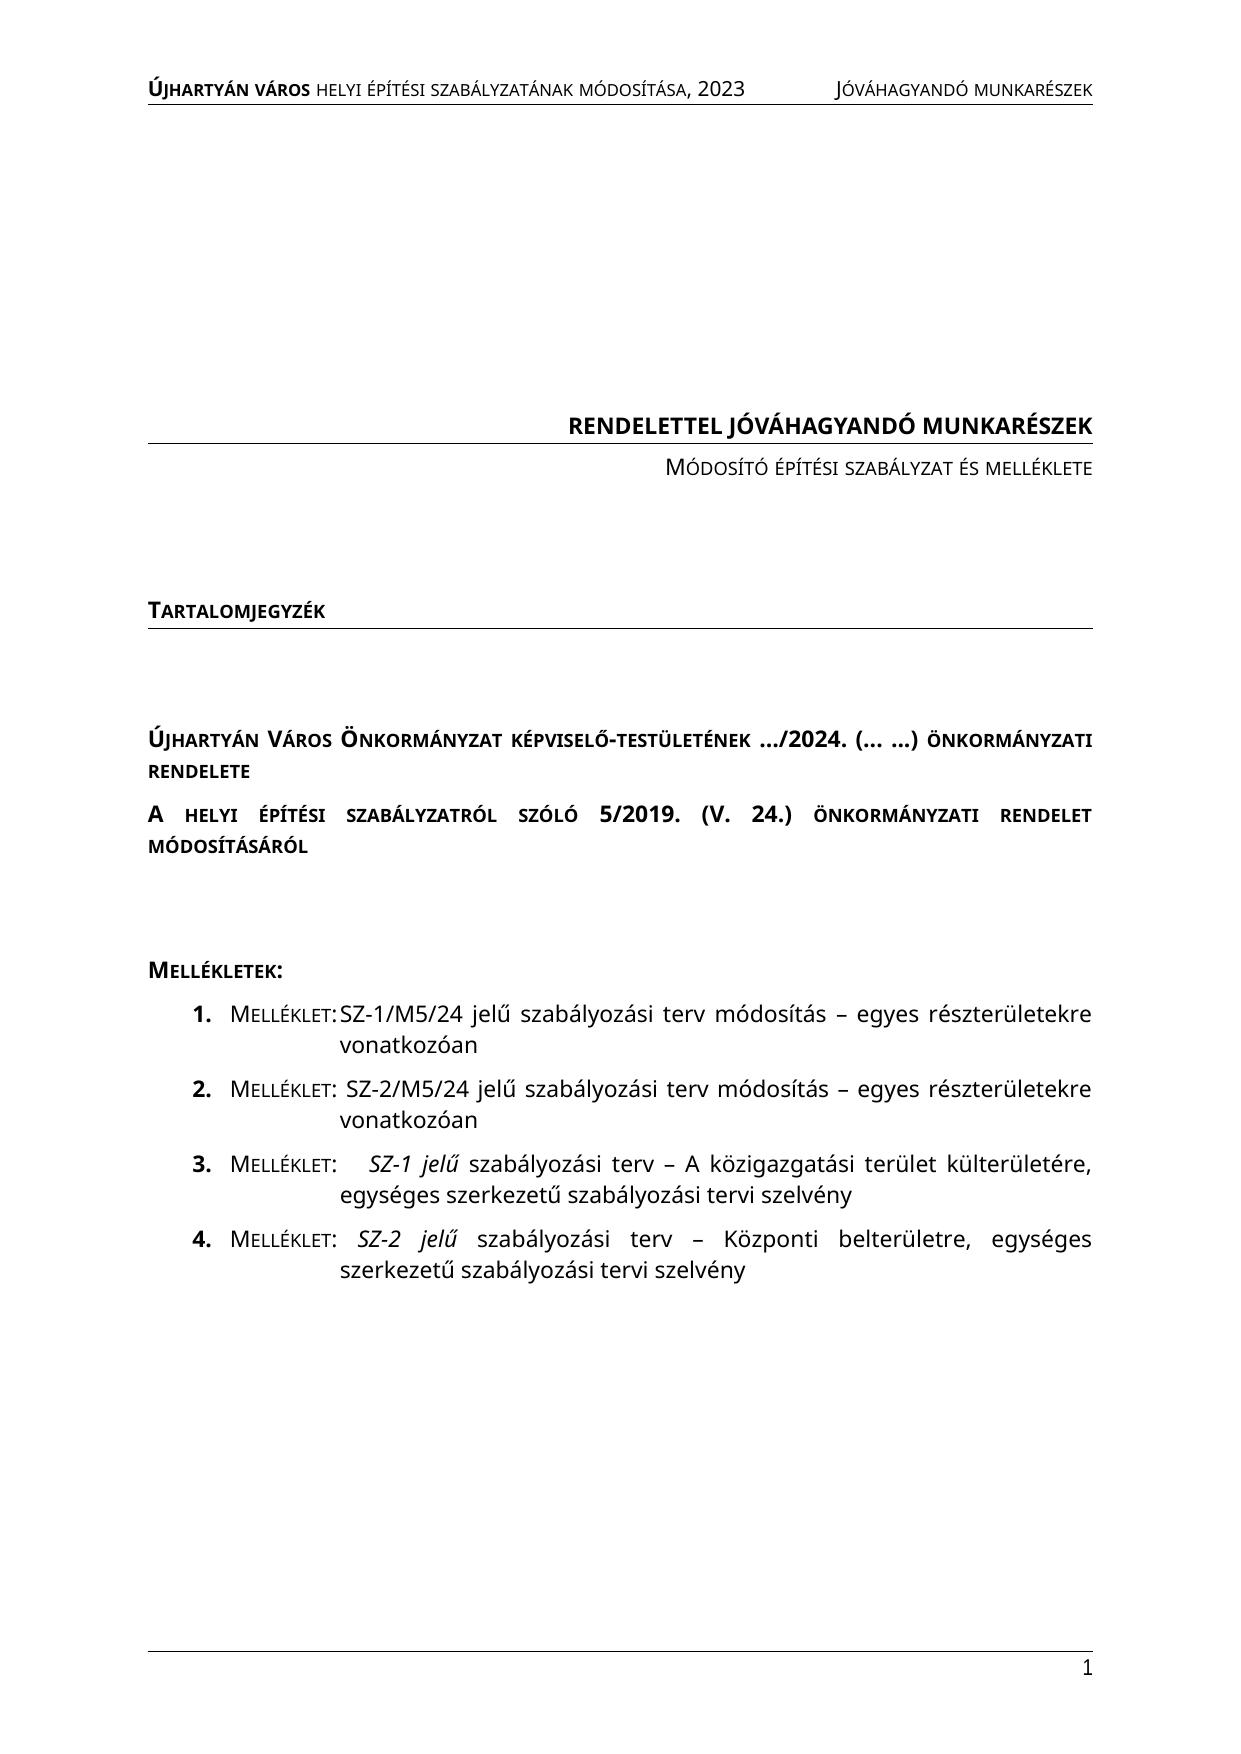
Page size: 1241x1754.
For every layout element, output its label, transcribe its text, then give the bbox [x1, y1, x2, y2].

list Melléklet: SZ-1 jelű szabályozási terv – A közigazgatási terület külterületére, egységes szerkezetű szabályozási tervi szelvény [192, 1148, 1093, 1210]
text A helyi építési szabályzatról szóló 5/2019. (V. 24.) önkormányzati rendelet módosításáról [148, 798, 1093, 860]
text Mellékletek: [148, 954, 1093, 985]
subtitle Tartalomjegyzék [148, 594, 1093, 628]
list Melléklet: SZ-1/M5/24 jelű szabályozási terv módosítás – egyes részterületekre vonatkozóan [192, 998, 1093, 1060]
text Módosító építési szabályzat és melléklete [148, 451, 1093, 482]
list Melléklet: SZ-2/M5/24 jelű szabályozási terv módosítás – egyes részterületekre vonatkozóan [192, 1073, 1093, 1135]
list Melléklet: SZ-2 jelű szabályozási terv – Központi belterületre, egységes szerkezetű szabályozási tervi szelvény [192, 1223, 1093, 1285]
text Újhartyán Város Önkormányzat képviselő-testületének …/2024. (... ...) önkormányzati rendelete [148, 723, 1093, 785]
subtitle Rendelettel Jóváhagyandó Munkarészek [148, 410, 1093, 443]
